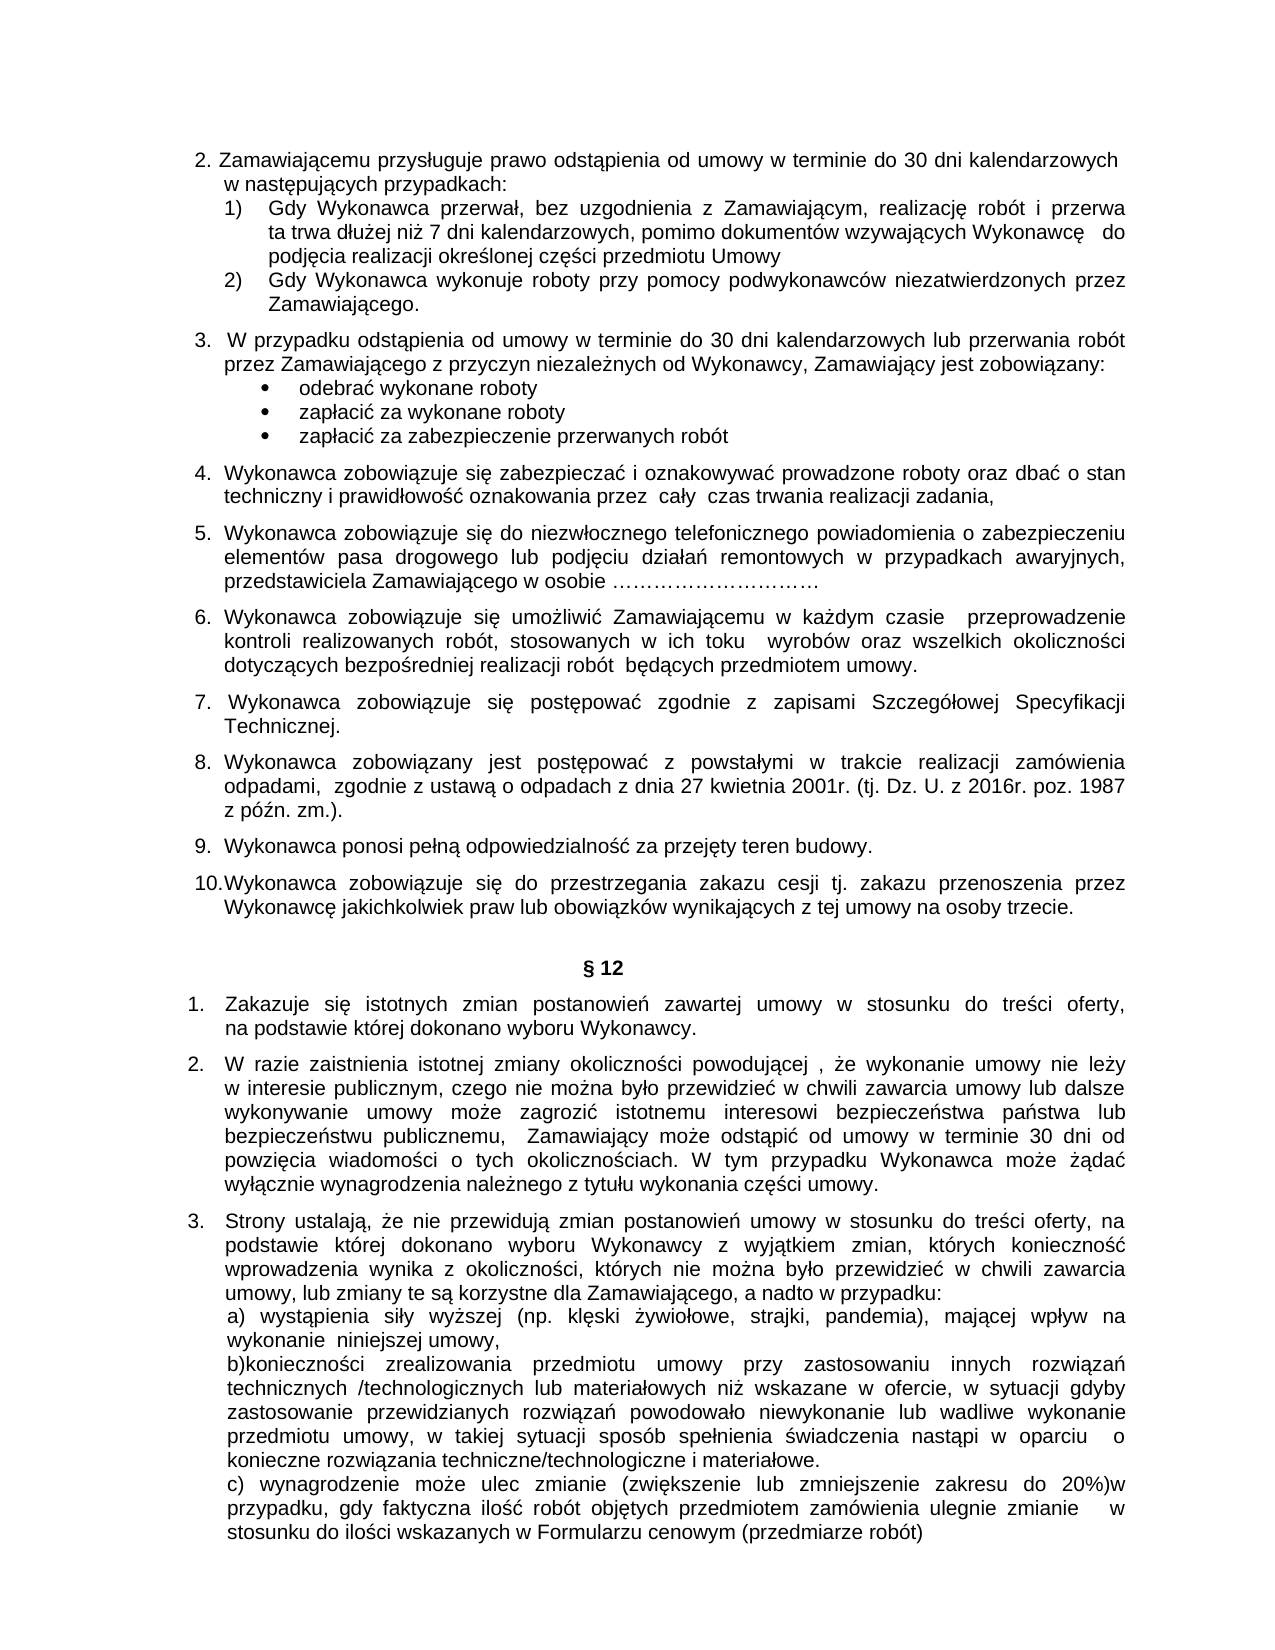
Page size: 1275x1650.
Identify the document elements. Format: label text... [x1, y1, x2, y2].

list Strony ustalają, że nie przewidują zmian postanowień umowy w stosunku do treści oferty, na podstawie której dokonano wyboru Wykonawcy z wyjątkiem zmian, których konieczność wprowadzenia wynika z okoliczności, których nie można było przewidzieć w chwili zawarcia umowy, lub zmiany te są korzystne dla Zamawiającego, a nadto w przypadku: [187, 1208, 1127, 1304]
text a) wystąpienia siły wyższej (np. klęski żywiołowe, strajki, pandemia), mającej wpływ na wykonanie niniejszej umowy, [227, 1304, 1127, 1352]
list odebrać wykonane roboty [261, 376, 1127, 400]
text § 12 [150, 955, 1056, 979]
text 2. Zamawiającemu przysługuje prawo odstąpienia od umowy w terminie do 30 dni kalendarzowych w następujących przypadkach: [194, 148, 1127, 196]
list Zakazuje się istotnych zmian postanowień zawartej umowy w stosunku do treści oferty, na podstawie której dokonano wyboru Wykonawcy. [187, 992, 1127, 1040]
text c) wynagrodzenie może ulec zmianie (zwiększenie lub zmniejszenie zakresu do 20%)w przypadku, gdy faktyczna ilość robót objętych przedmiotem zamówienia ulegnie zmianie w stosunku do ilości wskazanych w Formularzu cenowym (przedmiarze robót) [227, 1472, 1127, 1544]
list zapłacić za wykonane roboty [261, 400, 1127, 424]
text b)konieczności zrealizowania przedmiotu umowy przy zastosowaniu innych rozwiązań technicznych /technologicznych lub materiałowych niż wskazane w ofercie, w sytuacji gdyby zastosowanie przewidzianych rozwiązań powodowało niewykonanie lub wadliwe wykonanie przedmiotu umowy, w takiej sytuacji sposób spełnienia świadczenia nastąpi w oparciu o konieczne rozwiązania techniczne/technologiczne i materiałowe. [227, 1352, 1127, 1472]
text 10. Wykonawca zobowiązuje się do przestrzegania zakazu cesji tj. zakazu przenoszenia przez Wykonawcę jakichkolwiek praw lub obowiązków wynikających z tej umowy na osoby trzecie. [194, 871, 1127, 919]
text 8. Wykonawca zobowiązany jest postępować z powstałymi w trakcie realizacji zamówienia odpadami, zgodnie z ustawą o odpadach z dnia 27 kwietnia 2001r. (tj. Dz. U. z 2016r. poz. 1987 z późn. zm.). [194, 750, 1127, 822]
text 5. Wykonawca zobowiązuje się do niezwłocznego telefonicznego powiadomienia o zabezpieczeniu elementów pasa drogowego lub podjęciu działań remontowych w przypadkach awaryjnych, przedstawiciela Zamawiającego w osobie ………………………… [194, 521, 1127, 593]
list zapłacić za zabezpieczenie przerwanych robót [261, 424, 1127, 448]
text 4. Wykonawca zobowiązuje się zabezpieczać i oznakowywać prowadzone roboty oraz dbać o stan techniczny i prawidłowość oznakowania przez cały czas trwania realizacji zadania, [194, 460, 1127, 508]
text 2) Gdy Wykonawca wykonuje roboty przy pomocy podwykonawców niezatwierdzonych przez Zamawiającego. [224, 267, 1127, 315]
text 1) Gdy Wykonawca przerwał, bez uzgodnienia z Zamawiającym, realizację robót i przerwa ta trwa dłużej niż 7 dni kalendarzowych, pomimo dokumentów wzywających Wykonawcę do podjęcia realizacji określonej części przedmiotu Umowy [224, 196, 1127, 267]
list W razie zaistnienia istotnej zmiany okoliczności powodującej , że wykonanie umowy nie leży w interesie publicznym, czego nie można było przewidzieć w chwili zawarcia umowy lub dalsze wykonywanie umowy może zagrozić istotnemu interesowi bezpieczeństwa państwa lub bezpieczeństwu publicznemu, Zamawiający może odstąpić od umowy w terminie 30 dni od powzięcia wiadomości o tych okolicznościach. W tym przypadku Wykonawca może żądać wyłącznie wynagrodzenia należnego z tytułu wykonania części umowy. [187, 1052, 1127, 1196]
text 9. Wykonawca ponosi pełną odpowiedzialność za przejęty teren budowy. [194, 834, 1127, 858]
text 7. Wykonawca zobowiązuje się postępować zgodnie z zapisami Szczegółowej Specyfikacji Technicznej. [194, 689, 1127, 737]
text 3. W przypadku odstąpienia od umowy w terminie do 30 dni kalendarzowych lub przerwania robót przez Zamawiającego z przyczyn niezależnych od Wykonawcy, Zamawiający jest zobowiązany: [194, 328, 1127, 376]
text 6. Wykonawca zobowiązuje się umożliwić Zamawiającemu w każdym czasie przeprowadzenie kontroli realizowanych robót, stosowanych w ich toku wyrobów oraz wszelkich okoliczności dotyczących bezpośredniej realizacji robót będących przedmiotem umowy. [194, 605, 1127, 677]
